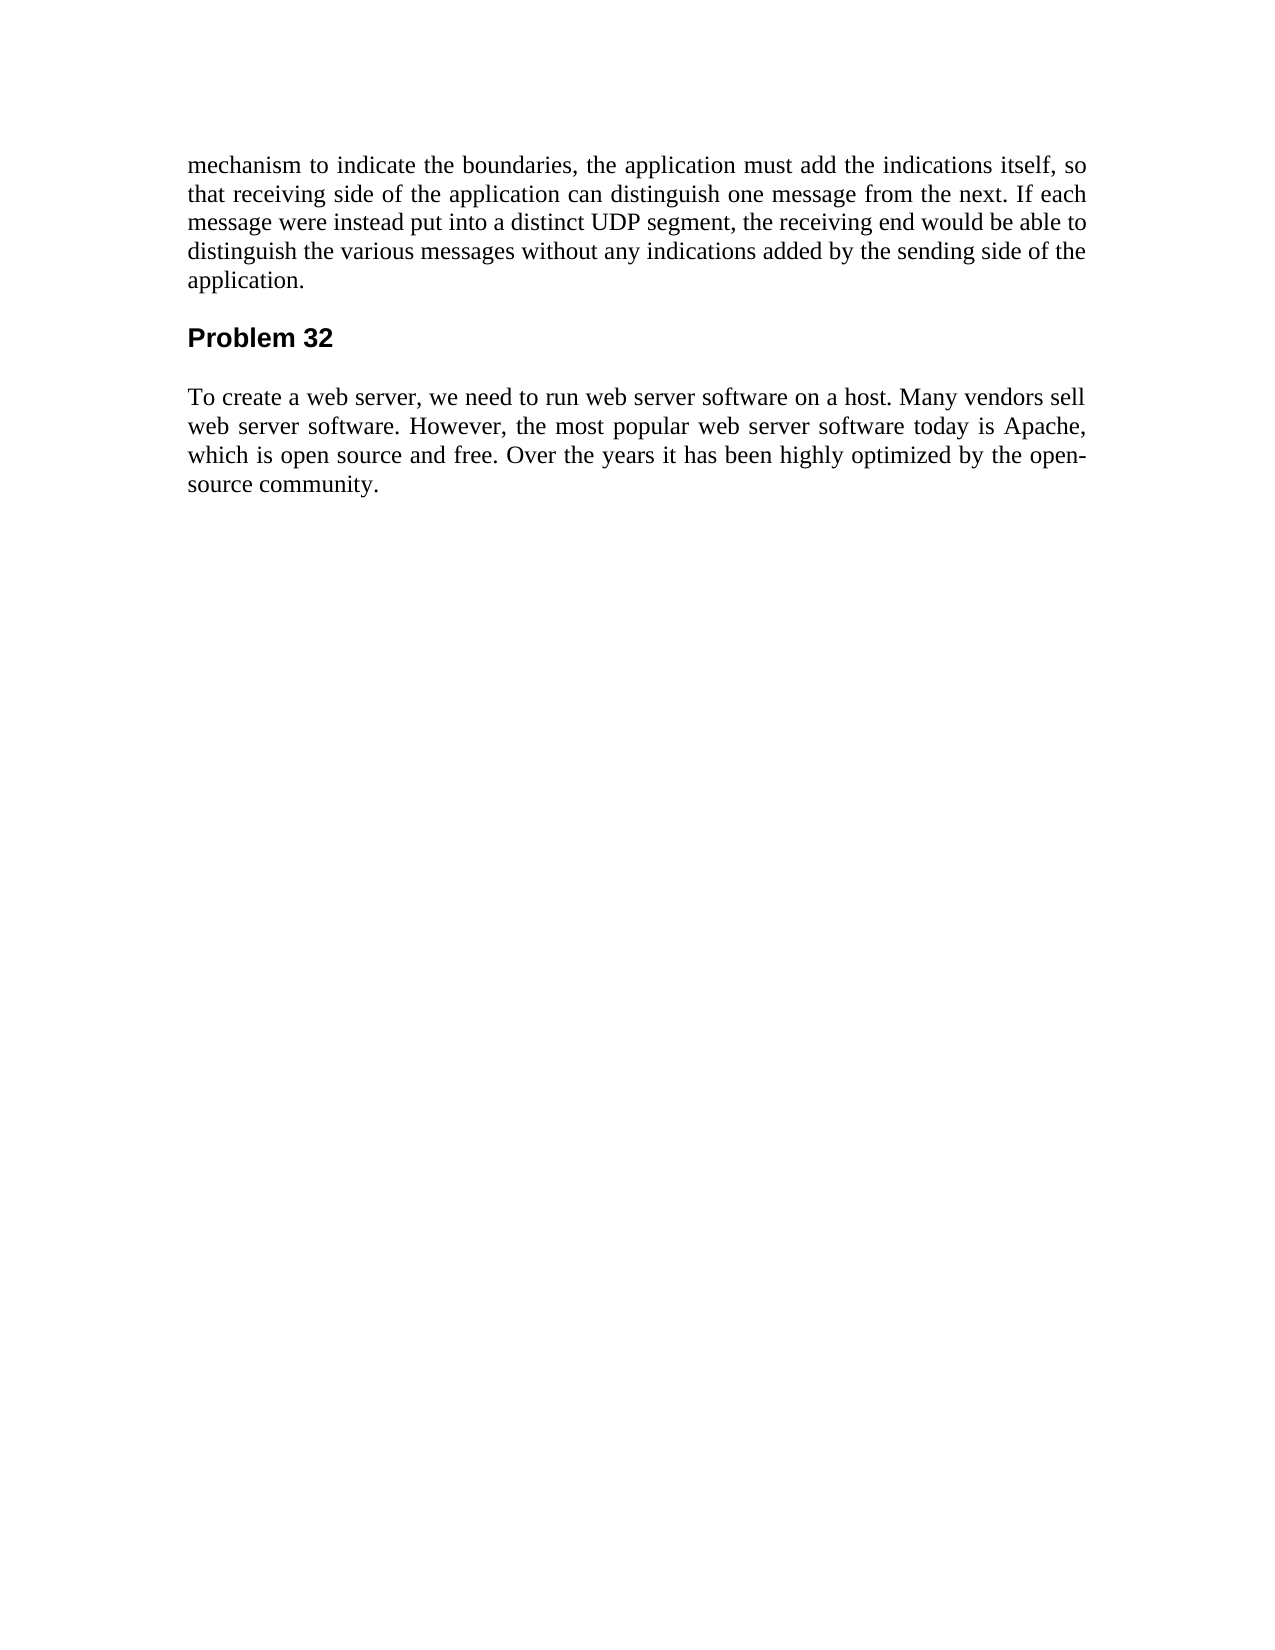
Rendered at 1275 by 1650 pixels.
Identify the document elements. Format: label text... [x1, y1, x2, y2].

text To create a web server, we need to run web server software on a host. Many vendors sell web server software. However, the most popular web server software today is Apache, which is open source and free. Over the years it has been highly optimized by the open-source community. [187, 382, 1087, 497]
text Problem 32 [187, 322, 1087, 354]
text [187, 150, 1087, 294]
